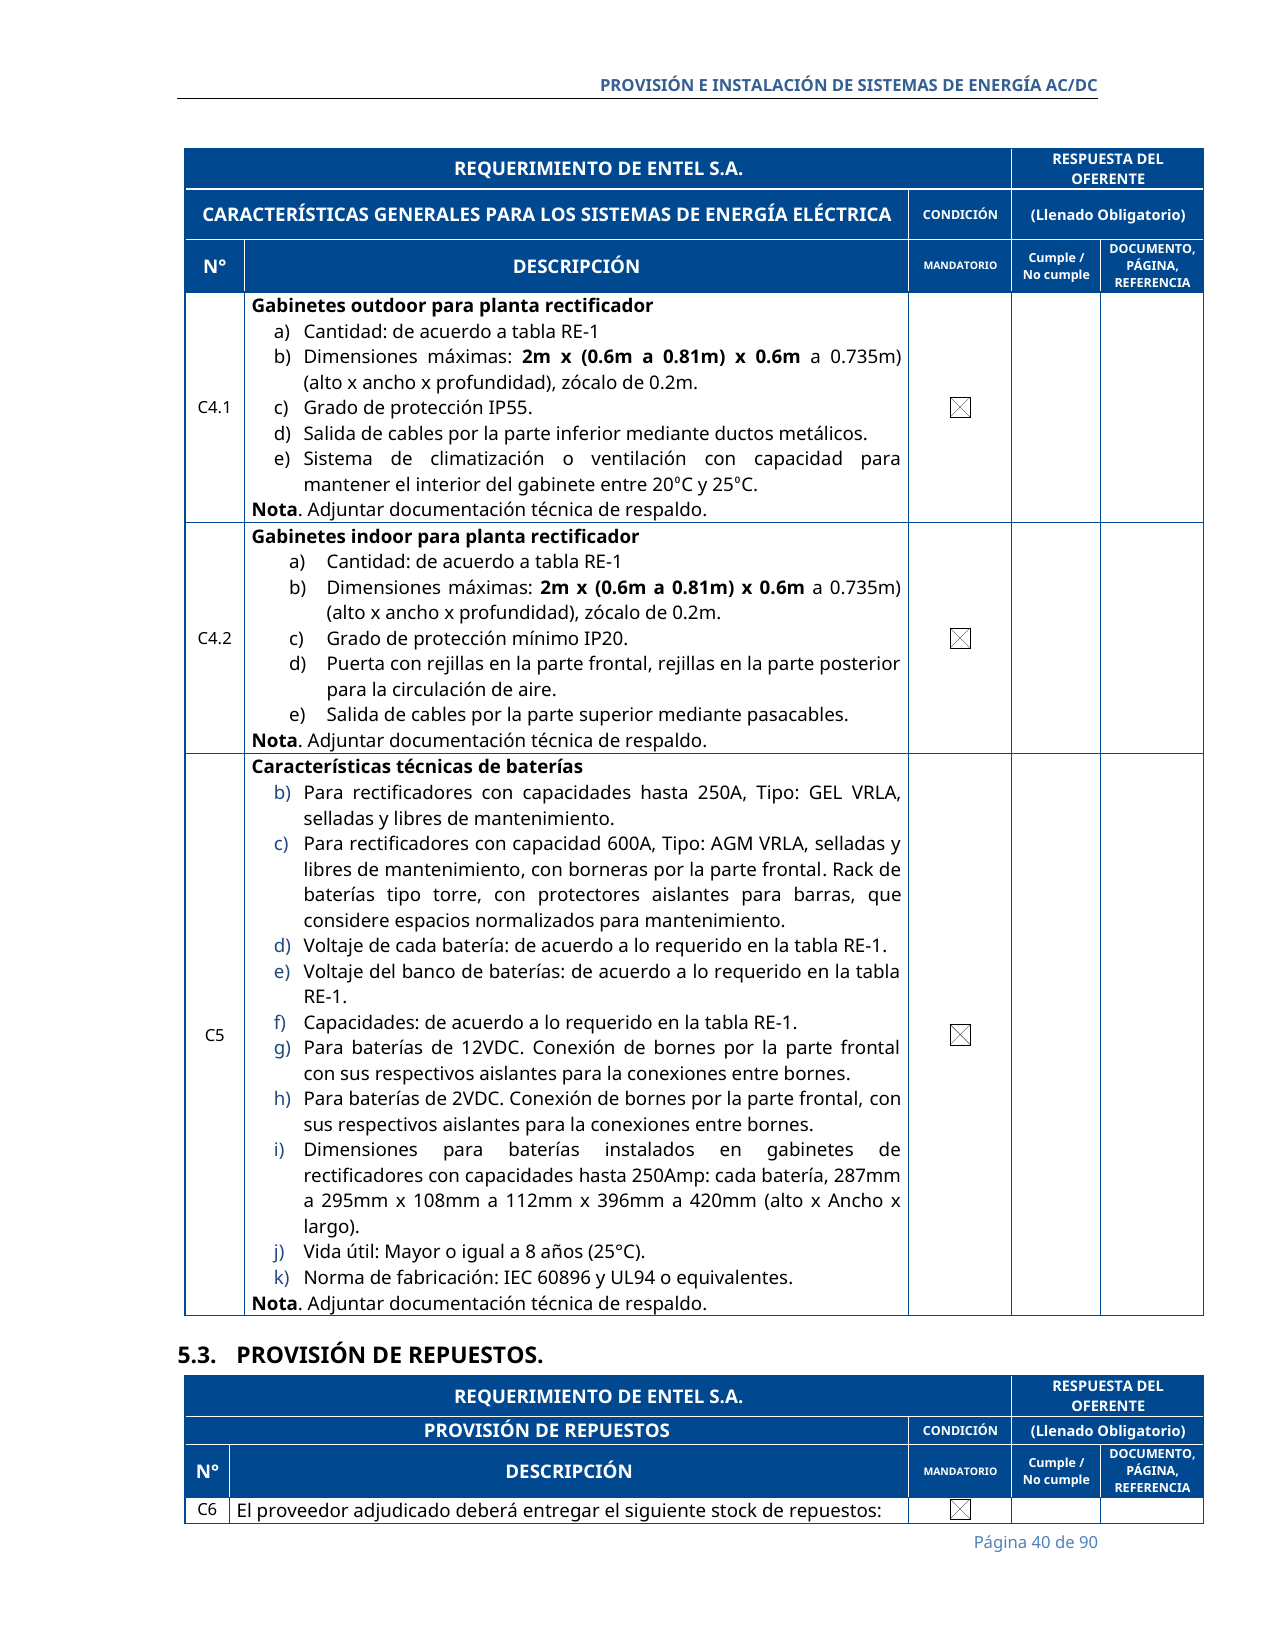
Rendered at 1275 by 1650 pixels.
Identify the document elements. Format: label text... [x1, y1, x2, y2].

table_cell (Llenado Obligatorio) [1012, 190, 1203, 239]
list PROVISIÓN DE REPUESTOS. [177, 1339, 1098, 1370]
table_cell Cumple / No cumple [1012, 1445, 1100, 1497]
table_cell [909, 754, 1011, 1315]
table_cell [1101, 293, 1203, 522]
table_cell [1012, 523, 1100, 753]
table_cell [1012, 754, 1100, 1315]
table_cell C5 [186, 754, 244, 1315]
table_cell [1101, 1498, 1203, 1523]
table_cell [1012, 1498, 1100, 1523]
table_cell C4.1 [186, 293, 244, 522]
table_cell Gabinetes outdoor para planta rectificador Cantidad: de acuerdo a tabla RE-1 Dimensiones máximas: 2m x (0.6m a 0.81m) x 0.6m a 0.735m) (alto x ancho x profundidad), zócalo de 0.2m. Grado de protección IP55. Salida de cables por la parte inferior mediante ductos metálicos. Sistema de climatización o ventilación con capacidad para mantener el interior del gabinete entre 20⁰C y 25⁰C. Nota. Adjuntar documentación técnica de respaldo. [245, 293, 908, 522]
table_cell [1101, 523, 1203, 753]
table_cell (Llenado Obligatorio) [1012, 1417, 1203, 1444]
table_cell DESCRIPCIÓN [230, 1445, 908, 1497]
table_cell C6 [186, 1498, 229, 1523]
table_cell DESCRIPCIÓN [245, 240, 908, 291]
table_cell [909, 1498, 1011, 1523]
table_cell [909, 293, 1011, 522]
table_header RESPUESTA DEL OFERENTE [1012, 149, 1203, 188]
table_cell Características técnicas de baterías Para rectificadores con capacidades hasta 250A, Tipo: GEL VRLA, selladas y libres de mantenimiento. Para rectificadores con capacidad 600A, Tipo: AGM VRLA, selladas y libres de mantenimiento, con borneras por la parte frontal. Rack de baterías tipo torre, con protectores aislantes para barras, que considere espacios normalizados para mantenimiento. Voltaje de cada batería: de acuerdo a lo requerido en la tabla RE-1. Voltaje del banco de baterías: de acuerdo a lo requerido en la tabla RE-1. Capacidades: de acuerdo a lo requerido en la tabla RE-1. Para baterías de 12VDC. Conexión de bornes por la parte frontal con sus respectivos aislantes para la conexiones entre bornes. Para baterías de 2VDC. Conexión de bornes por la parte frontal, con sus respectivos aislantes para la conexiones entre bornes. Dimensiones para baterías instalados en gabinetes de rectificadores con capacidades hasta 250Amp: cada batería, 287mm a 295mm x 108mm a 112mm x 396mm a 420mm (alto x Ancho x largo). Vida útil: Mayor o igual a 8 años (25°C). Norma de fabricación: IEC 60896 y UL94 o equivalentes. Nota. Adjuntar documentación técnica de respaldo. [245, 754, 908, 1315]
table_cell MANDATORIO [909, 1445, 1011, 1497]
table_header RESPUESTA DEL OFERENTE [1012, 1376, 1203, 1416]
table_cell PROVISIÓN DE REPUESTOS [186, 1417, 908, 1444]
table_header REQUERIMIENTO DE ENTEL S.A. [186, 149, 1011, 188]
table_cell [1101, 754, 1203, 1315]
table_cell N° [186, 240, 244, 291]
table_cell Gabinetes indoor para planta rectificador Cantidad: de acuerdo a tabla RE-1 Dimensiones máximas: 2m x (0.6m a 0.81m) x 0.6m a 0.735m) (alto x ancho x profundidad), zócalo de 0.2m. Grado de protección mínimo IP20. Puerta con rejillas en la parte frontal, rejillas en la parte posterior para la circulación de aire. Salida de cables por la parte superior mediante pasacables. Nota. Adjuntar documentación técnica de respaldo. [245, 523, 908, 753]
table_cell N° [186, 1445, 229, 1497]
table_cell MANDATORIO [909, 240, 1011, 291]
table_cell C4.2 [186, 523, 244, 753]
table_cell DOCUMENTO, PÁGINA, REFERENCIA [1101, 1445, 1203, 1497]
table_cell CONDICIÓN [909, 1417, 1011, 1444]
table_cell [909, 523, 1011, 753]
table_cell CONDICIÓN [909, 190, 1011, 239]
table_cell CARACTERÍSTICAS GENERALES PARA LOS SISTEMAS DE ENERGÍA ELÉCTRICA [186, 190, 908, 239]
table_cell Cumple / No cumple [1012, 240, 1100, 291]
table_cell [1012, 293, 1100, 522]
table_cell DOCUMENTO, PÁGINA, REFERENCIA [1101, 240, 1203, 291]
table_header REQUERIMIENTO DE ENTEL S.A. [186, 1376, 1011, 1416]
